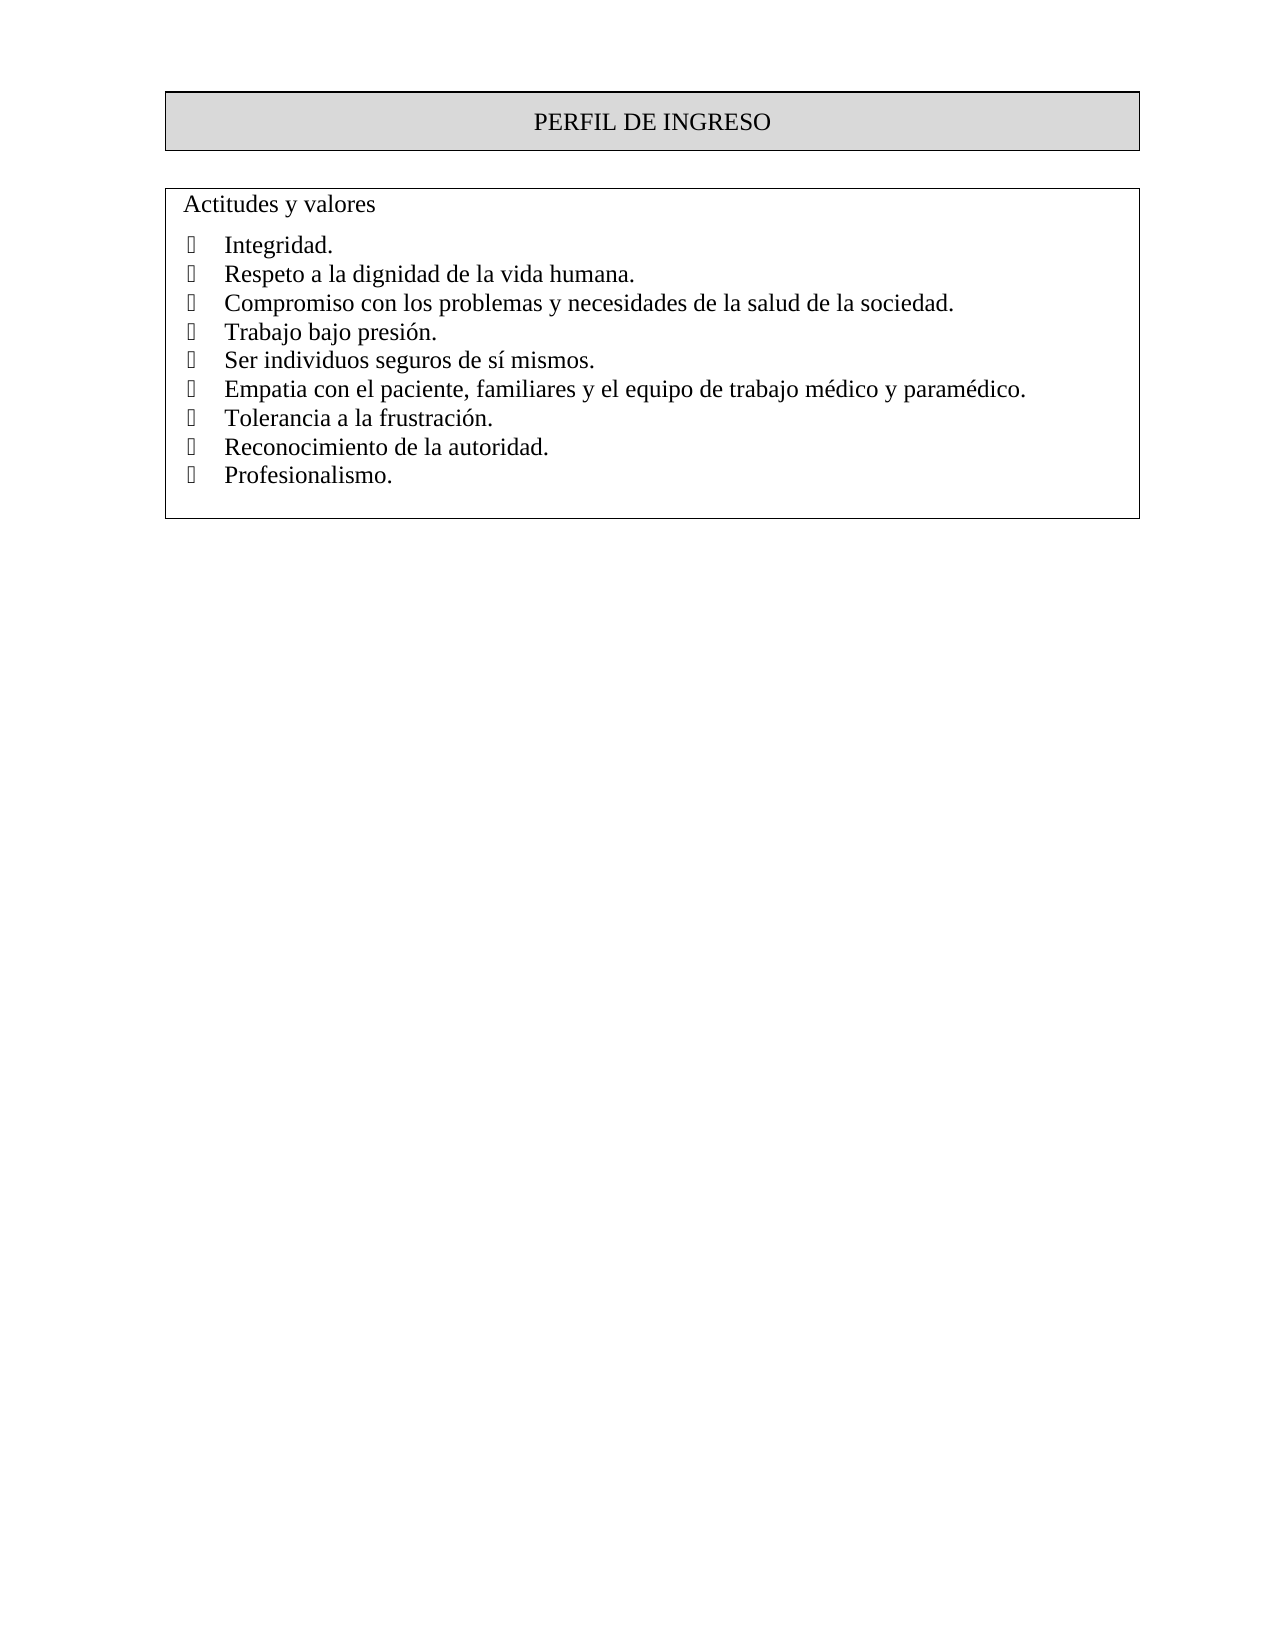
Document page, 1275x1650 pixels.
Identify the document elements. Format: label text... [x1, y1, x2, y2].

table_header Actitudes y valores Integridad. Respeto a la dignidad de la vida humana. Compromiso con los problemas y necesidades de la salud de la sociedad. Trabajo bajo presión. Ser individuos seguros de sí mismos. Empatia con el paciente, familiares y el equipo de trabajo médico y paramédico. Tolerancia a la frustración. Reconocimiento de la autoridad. Profesionalismo. [166, 189, 1139, 518]
table_header PERFIL DE INGRESO [166, 93, 1139, 150]
